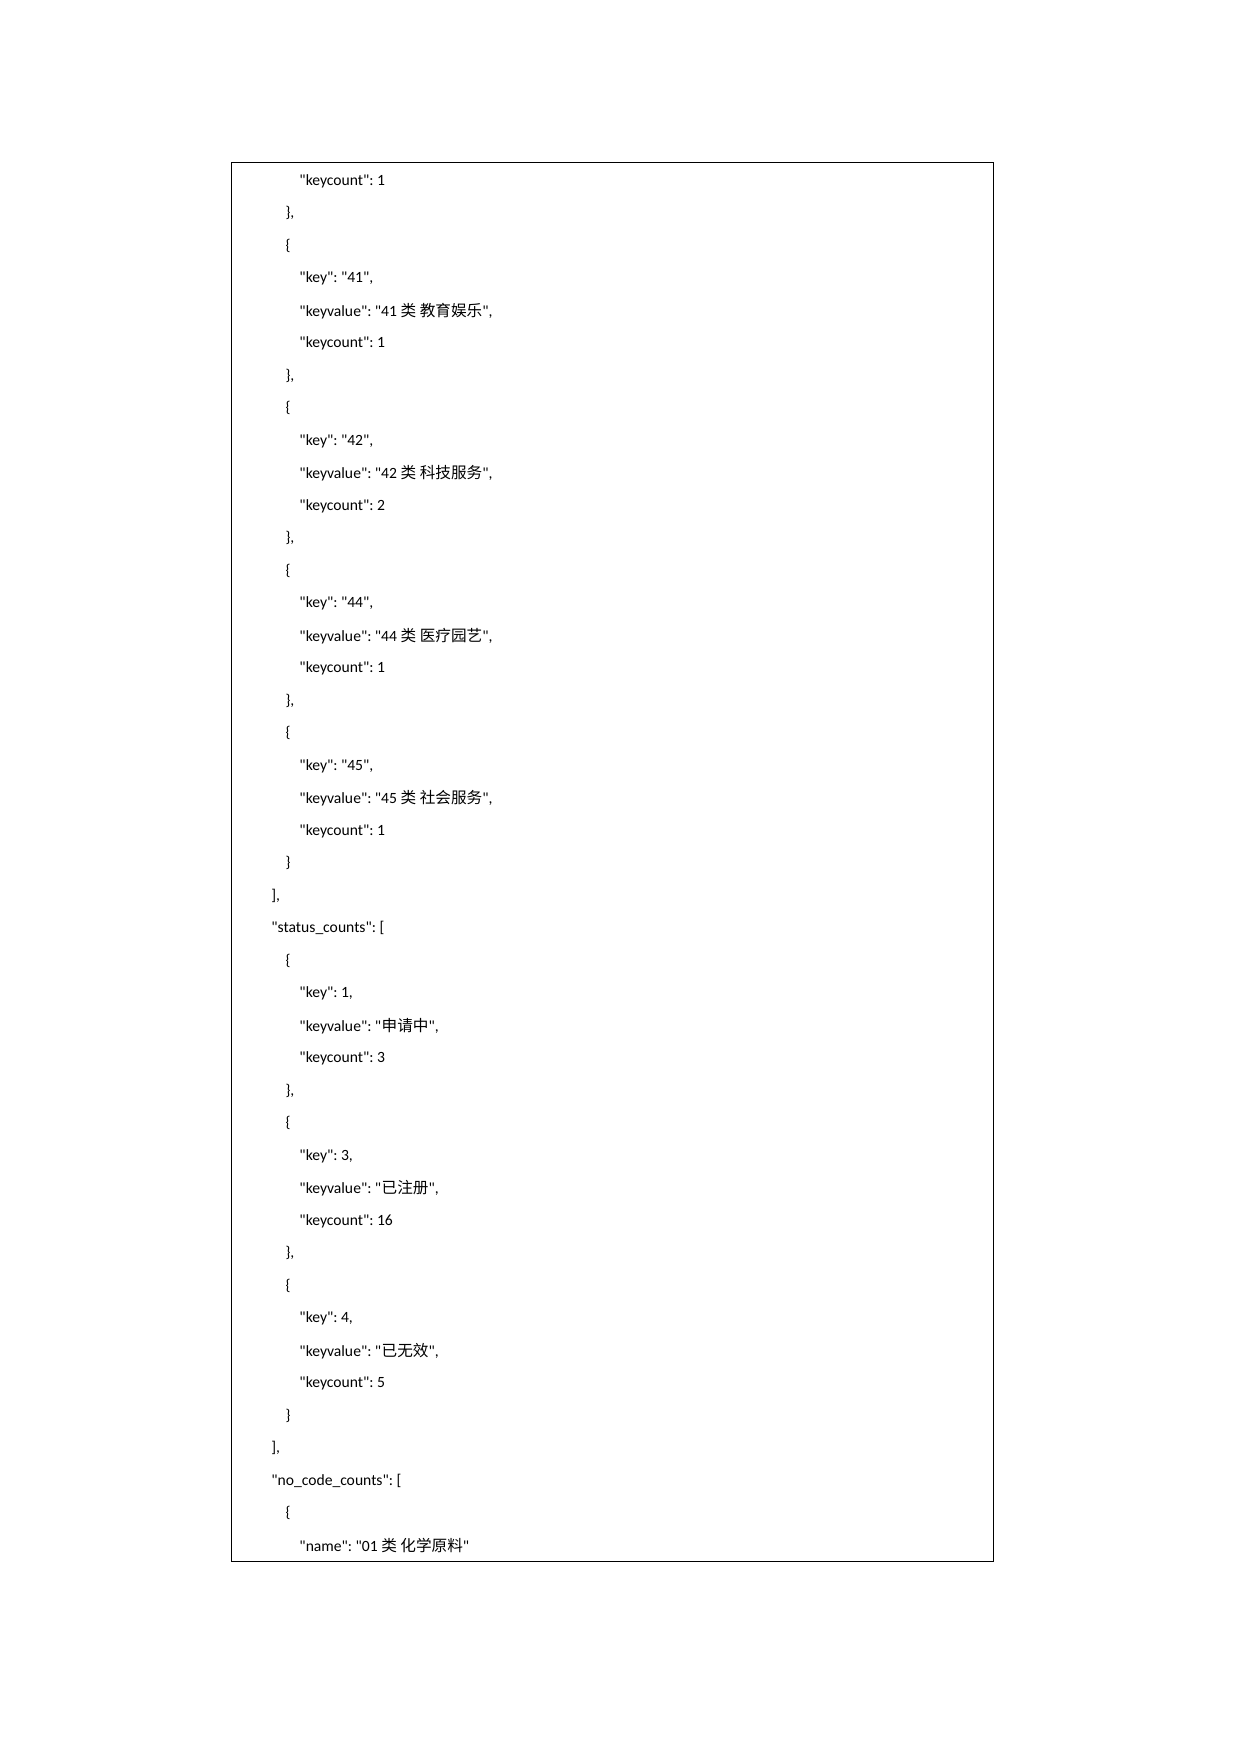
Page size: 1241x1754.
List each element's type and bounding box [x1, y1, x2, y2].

table_header [232, 163, 993, 1561]
